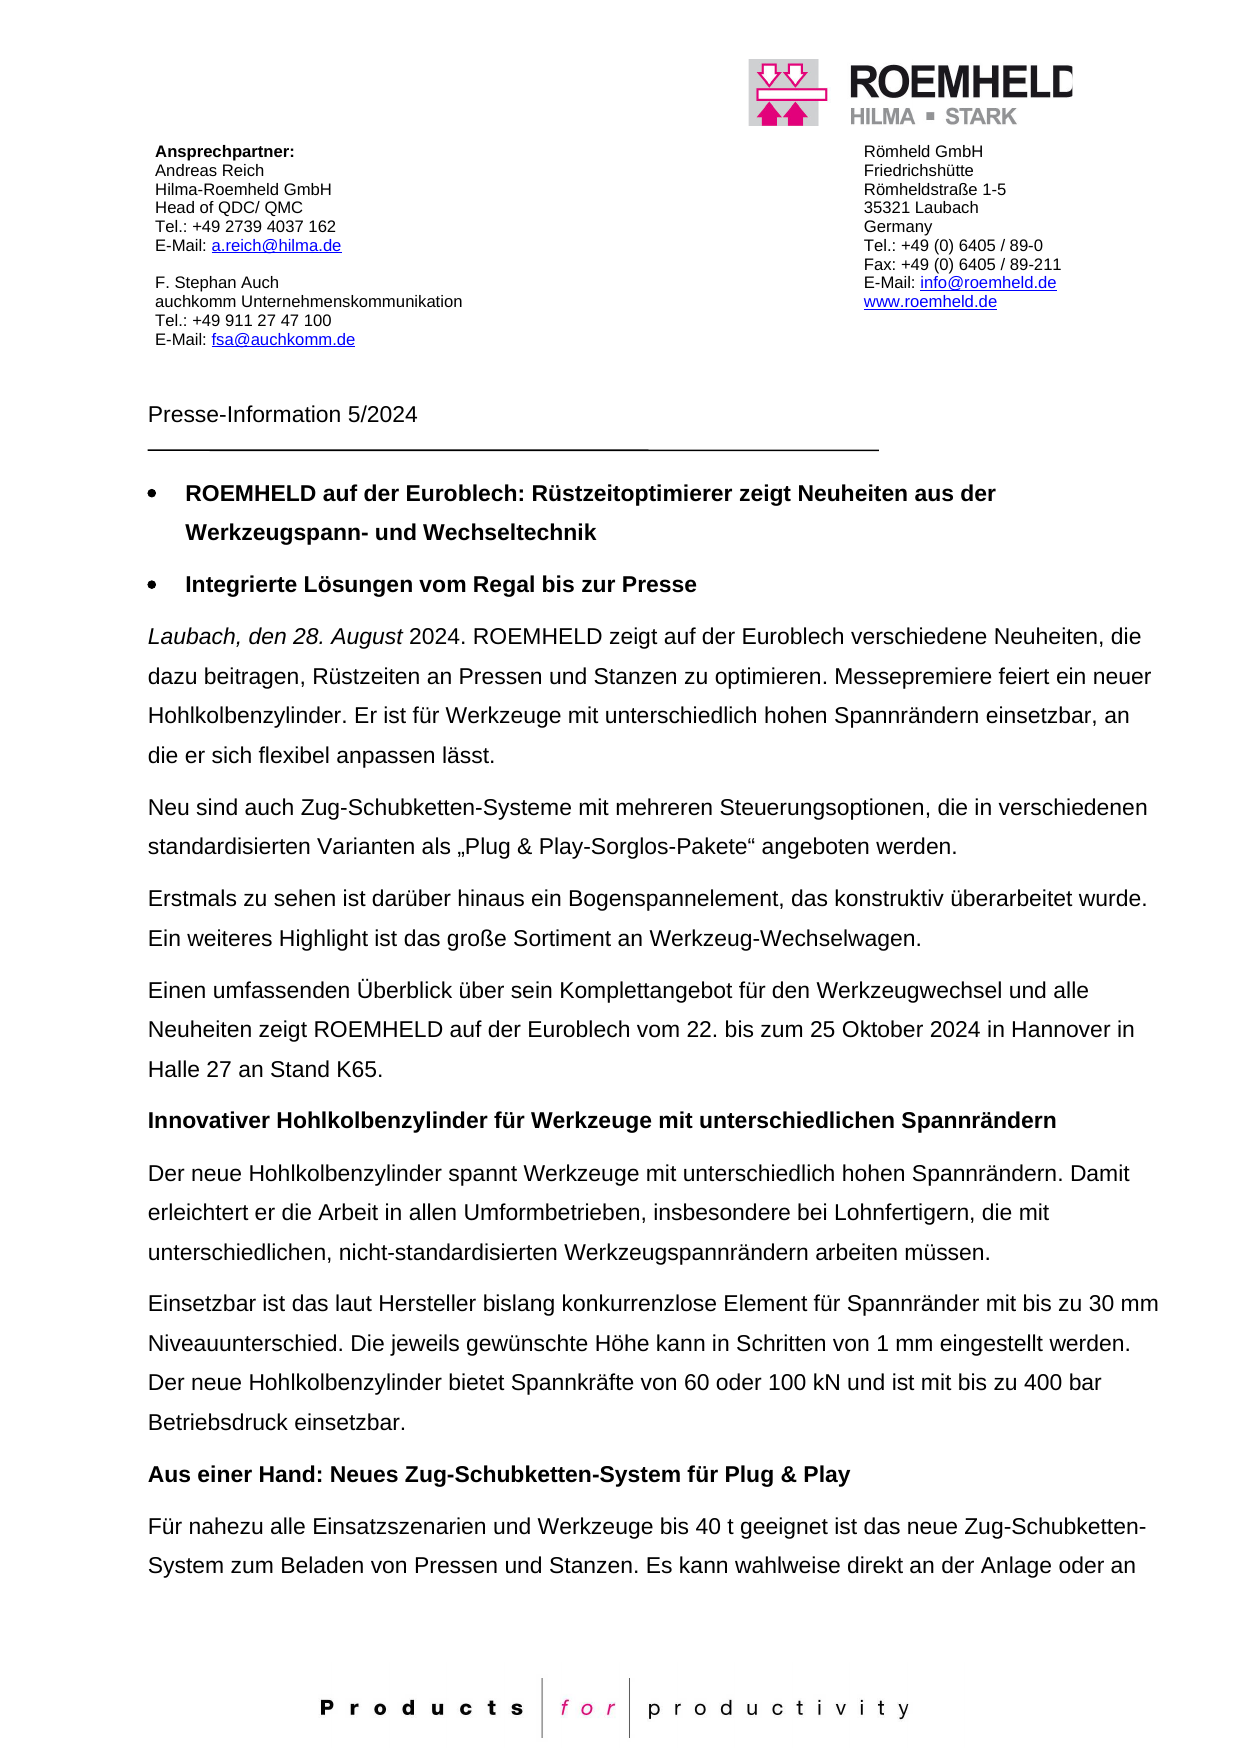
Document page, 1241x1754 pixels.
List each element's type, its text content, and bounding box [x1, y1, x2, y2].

picture [747, 59, 1073, 126]
table_header Ansprechpartner: Andreas Reich Hilma-Roemheld GmbH Head of QDC/ QMC Tel.: +49 2739 4037 162 E-Mail: a.reich@hilma.de F. Stephan Auch auchkomm Unternehmenskommunikation Tel.: +49 911 27 47 100 E-Mail: fsa@auchkomm.de [148, 143, 856, 361]
text Erstmals zu sehen ist darüber hinaus ein Bogenspannelement, das konstruktiv überarbeitet wurde. Ein weiteres Highlight ist das große Sortiment an Werkzeug-Wechselwagen. [148, 885, 1162, 951]
text Laubach, den 28. August 2024. ROEMHELD zeigt auf der Euroblech verschiedene Neuheiten, die dazu beitragen, Rüstzeiten an Pressen und Stanzen zu optimieren. Messepremiere feiert ein neuer Hohlkolbenzylinder. Er ist für Werkzeuge mit unterschiedlich hohen Spannrändern einsetzbar, an die er sich flexibel anpassen lässt. [148, 623, 1162, 768]
text Einsetzbar ist das laut Hersteller bislang konkurrenzlose Element für Spannränder mit bis zu 30 mm Niveauunterschied. Die jeweils gewünschte Höhe kann in Schritten von 1 mm eingestellt werden. Der neue Hohlkolbenzylinder bietet Spannkräfte von 60 oder 100 kN und ist mit bis zu 400 bar Betriebsdruck einsetzbar. [148, 1290, 1162, 1435]
list Integrierte Lösungen vom Regal bis zur Presse [148, 571, 1162, 598]
picture [274, 1662, 965, 1748]
text Presse-Information 5/2024 [148, 401, 892, 427]
text Der neue Hohlkolbenzylinder spannt Werkzeuge mit unterschiedlich hohen Spannrändern. Damit erleichtert er die Arbeit in allen Umformbetrieben, insbesondere bei Lohnfertigern, die mit unterschiedlichen, nicht-standardisierten Werkzeugspannrändern arbeiten müssen. [148, 1159, 1162, 1265]
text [148, 1513, 1162, 1579]
text Einen umfassenden Überblick über sein Komplettangebot für den Werkzeugwechsel und alle Neuheiten zeigt ROEMHELD auf der Euroblech vom 22. bis zum 25 Oktober 2024 in Hannover in Halle 27 an Stand K65. [148, 977, 1162, 1082]
text Aus einer Hand: Neues Zug-Schubketten-System für Plug & Play [148, 1461, 1162, 1487]
table_header Römheld GmbH Friedrichshütte Römheldstraße 1-5 35321 Laubach Germany Tel.: +49 (0) 6405 / 89-0 Fax: +49 (0) 6405 / 89-211 E-Mail: info@roemheld.de www.roemheld.de [856, 143, 1138, 361]
text Innovativer Hohlkolbenzylinder für Werkzeuge mit unterschiedlichen Spannrändern [148, 1107, 1162, 1134]
list ROEMHELD auf der Euroblech: Rüstzeitoptimierer zeigt Neuheiten aus der Werkzeugspann- und Wechseltechnik [148, 480, 1162, 546]
text Neu sind auch Zug-Schubketten-Systeme mit mehreren Steuerungsoptionen, die in verschiedenen standardisierten Varianten als „Plug & Play-Sorglos-Pakete“ angeboten werden. [148, 794, 1162, 859]
